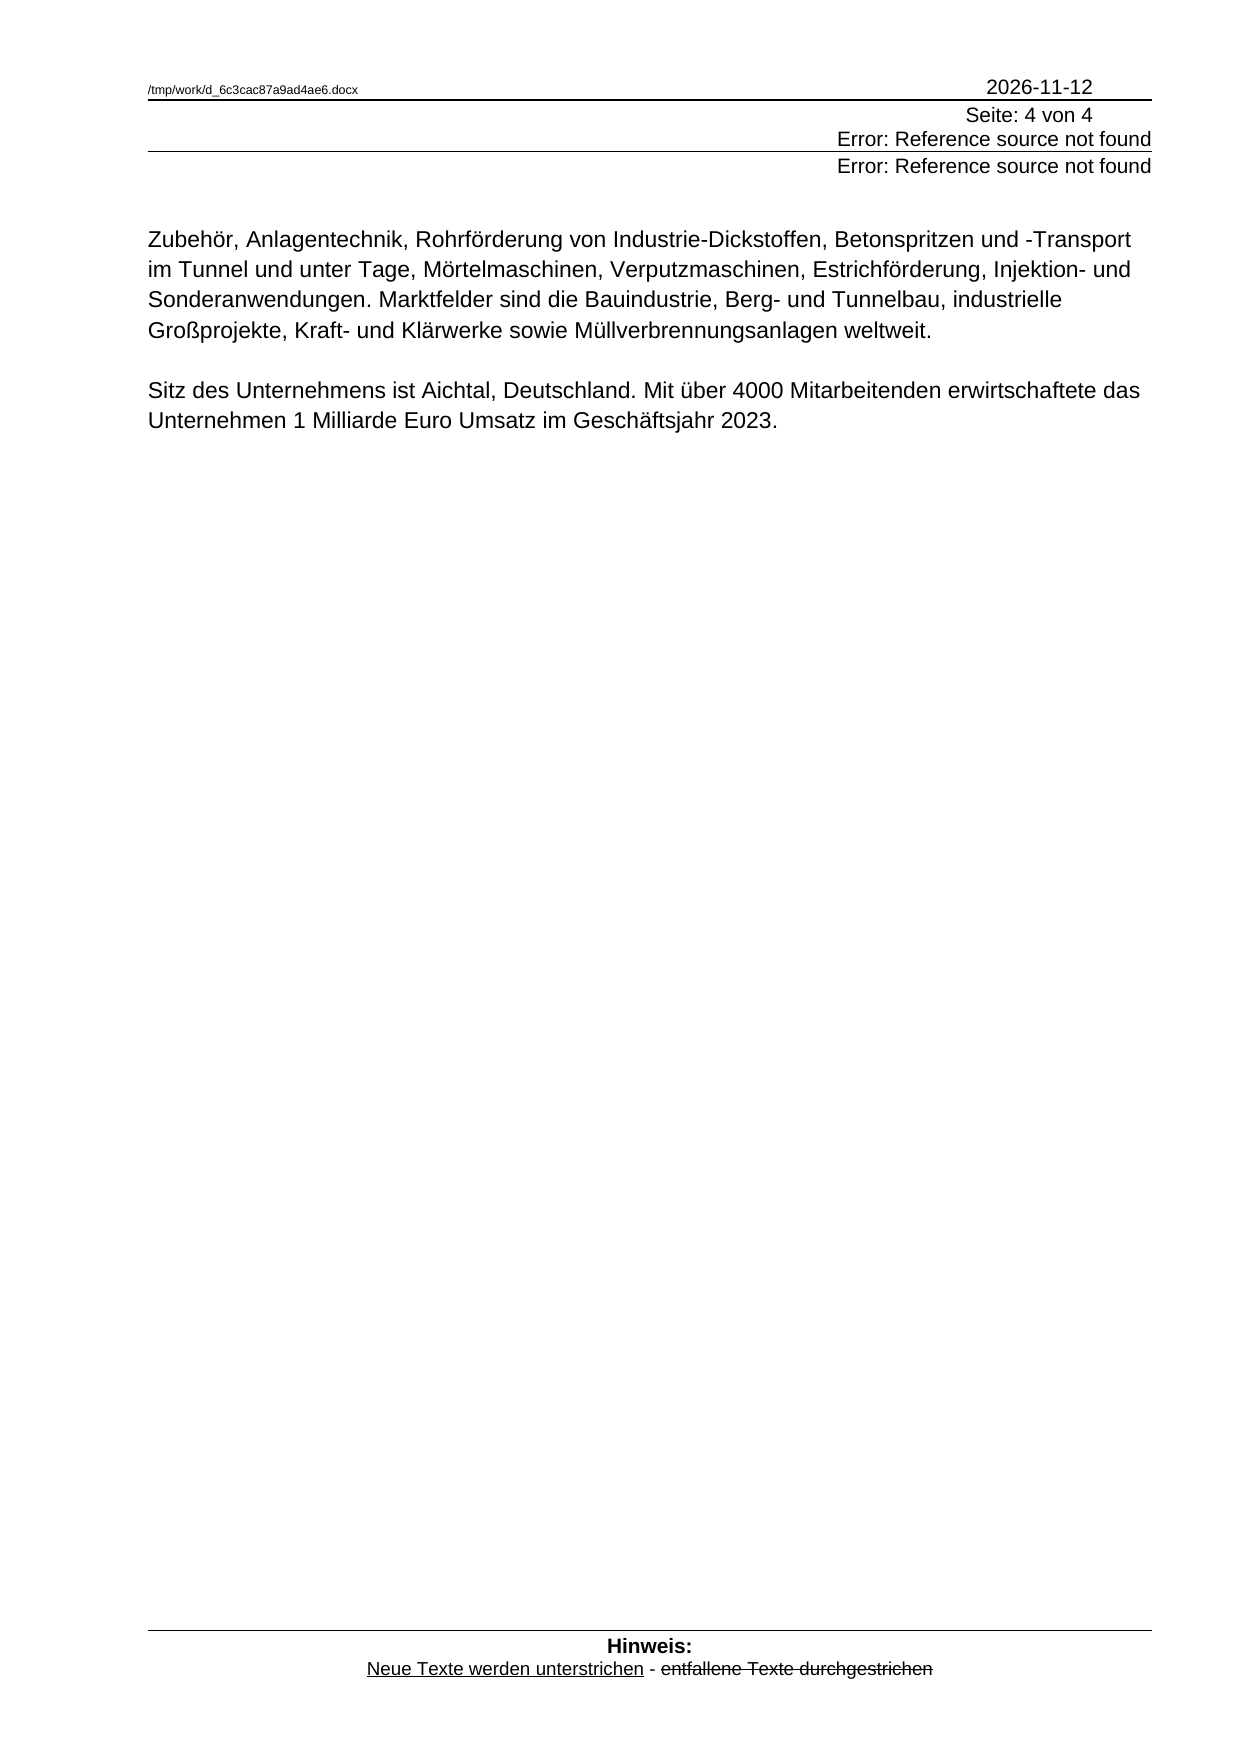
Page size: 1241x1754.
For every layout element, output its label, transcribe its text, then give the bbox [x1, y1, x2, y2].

text Sitz des Unternehmens ist Aichtal, Deutschland. Mit über 4000 Mitarbeitenden erwirtschaftete das Unternehmen 1 Milliarde Euro Umsatz im Geschäftsjahr 2023. [148, 377, 1152, 434]
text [148, 226, 1152, 343]
